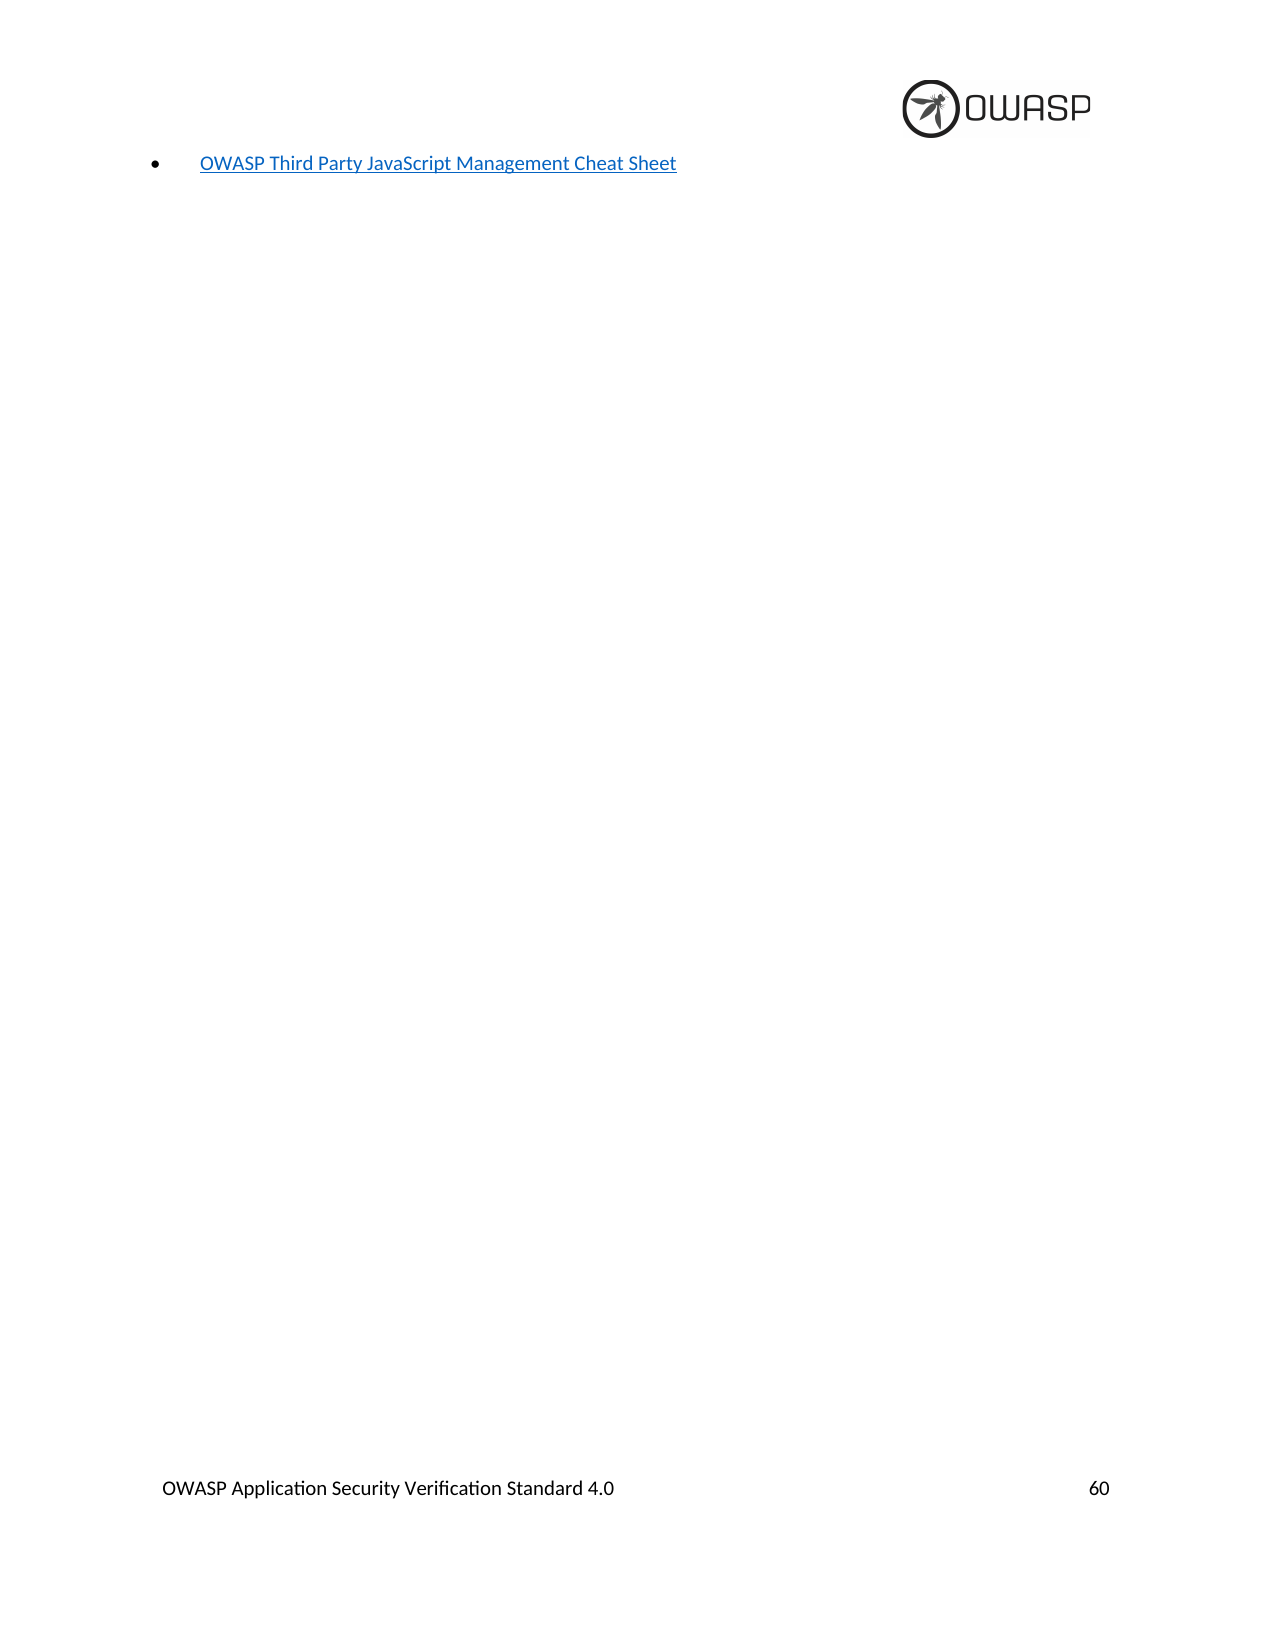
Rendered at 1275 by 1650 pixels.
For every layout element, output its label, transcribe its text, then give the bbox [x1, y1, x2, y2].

picture [902, 80, 1091, 138]
list OWASP Third Party JavaScript Management Cheat Sheet [150, 150, 1125, 176]
